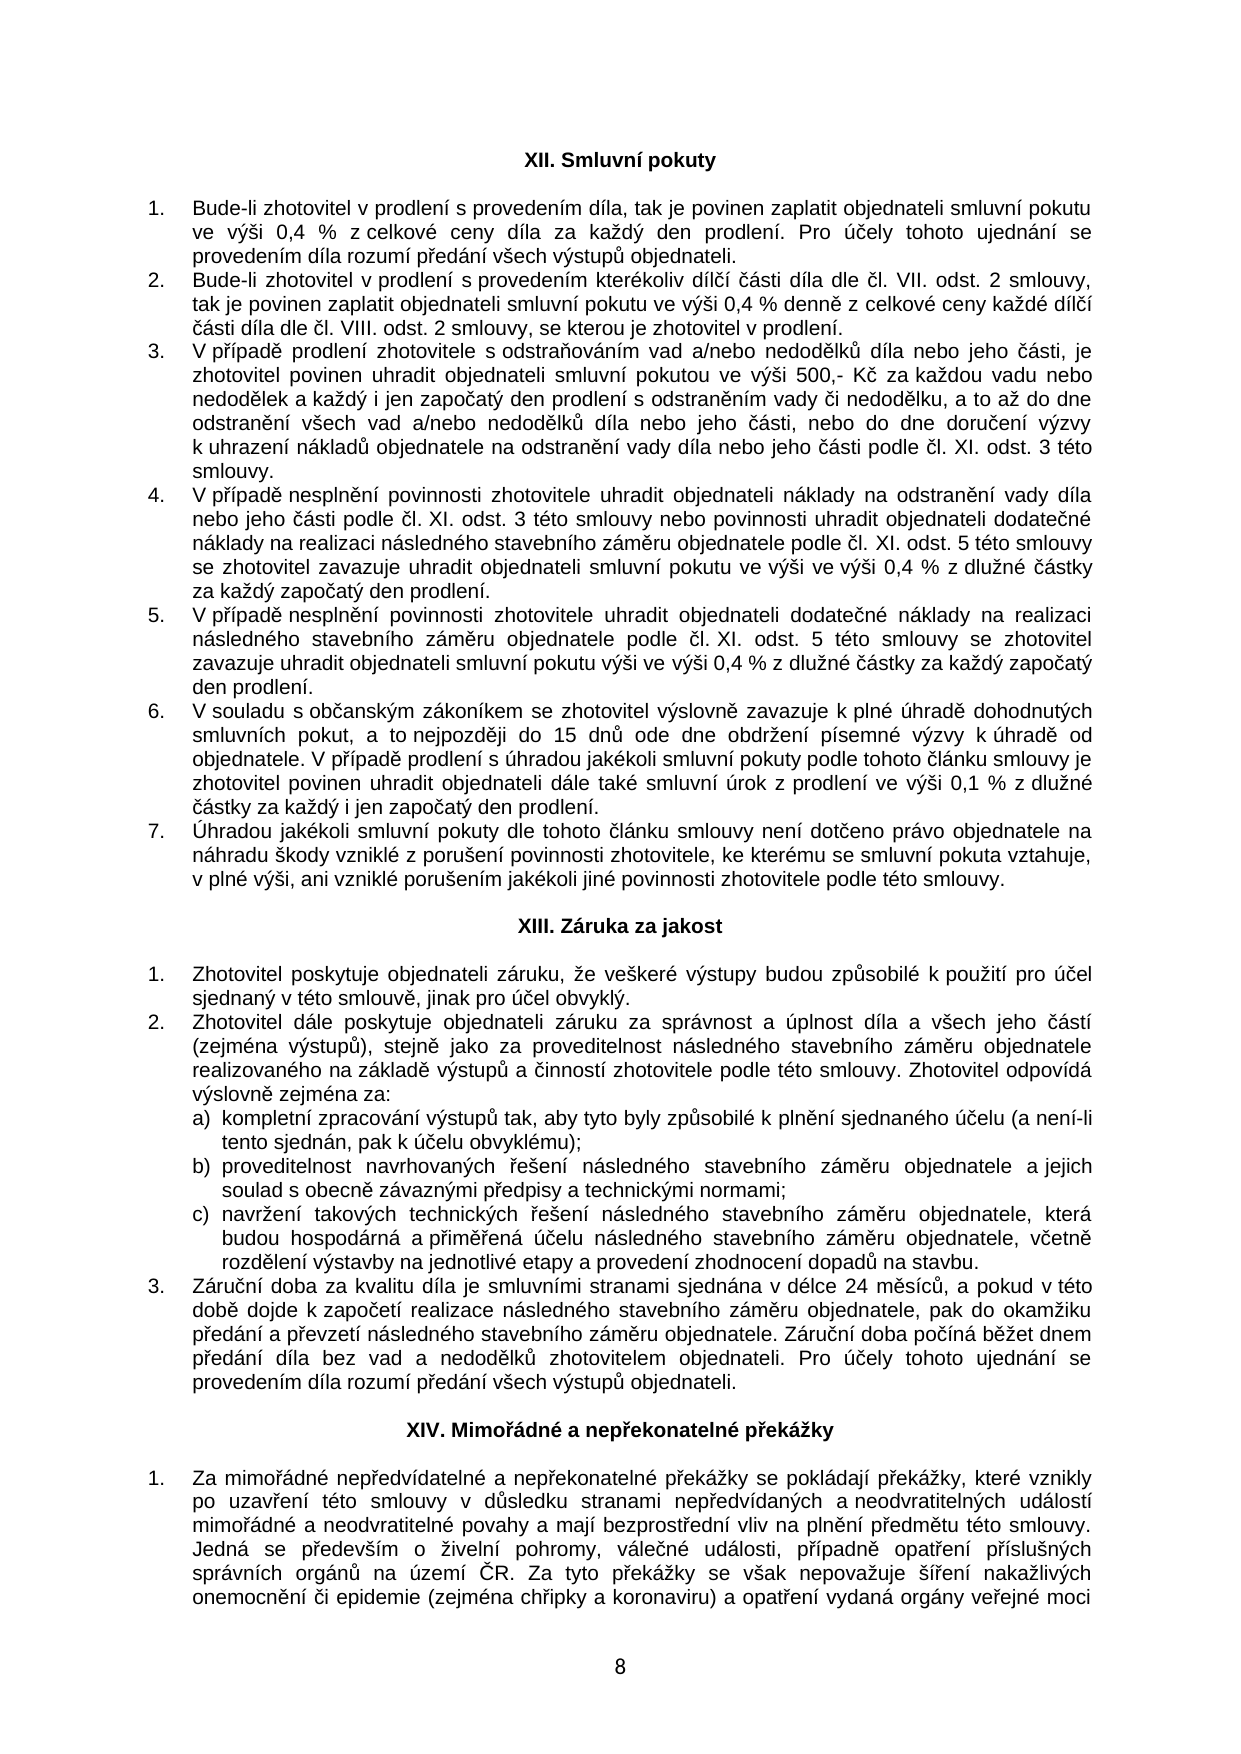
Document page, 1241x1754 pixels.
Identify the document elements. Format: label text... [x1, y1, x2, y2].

text XIII. Záruka za jakost [148, 914, 1092, 938]
list Bude-li zhotovitel v prodlení s provedením kterékoliv dílčí části díla dle čl. VII. odst. 2 smlouvy, tak je povinen zaplatit objednateli smluvní pokutu ve výši 0,4 % denně z celkové ceny každé dílčí části díla dle čl. VIII. odst. 2 smlouvy, se kterou je zhotovitel v prodlení. [148, 267, 1092, 339]
list proveditelnost navrhovaných řešení následného stavebního záměru objednatele a jejich soulad s obecně závaznými předpisy a technickými normami; [192, 1154, 1092, 1202]
text XIV. Mimořádné a nepřekonatelné překážky [148, 1417, 1092, 1441]
list Úhradou jakékoli smluvní pokuty dle tohoto článku smlouvy není dotčeno právo objednatele na náhradu škody vzniklé z porušení povinnosti zhotovitele, ke kterému se smluvní pokuta vztahuje, v plné výši, ani vzniklé porušením jakékoli jiné povinnosti zhotovitele podle této smlouvy. [148, 818, 1092, 890]
list Záruční doba za kvalitu díla je smluvními stranami sjednána v délce 24 měsíců, a pokud v této době dojde k započetí realizace následného stavebního záměru objednatele, pak do okamžiku předání a převzetí následného stavebního záměru objednatele. Záruční doba počíná běžet dnem předání díla bez vad a nedodělků zhotovitelem objednateli. Pro účely tohoto ujednání se provedením díla rozumí předání všech výstupů objednateli. [148, 1274, 1092, 1393]
list V případě nesplnění povinnosti zhotovitele uhradit objednateli dodatečné náklady na realizaci následného stavebního záměru objednatele podle čl. XI. odst. 5 této smlouvy se zhotovitel zavazuje uhradit objednateli smluvní pokutu výši ve výši 0,4 % z dlužné částky za každý započatý den prodlení. [148, 603, 1092, 699]
list V případě prodlení zhotovitele s odstraňováním vad a/nebo nedodělků díla nebo jeho části, je zhotovitel povinen uhradit objednateli smluvní pokutou ve výši 500,- Kč za každou vadu nebo nedodělek a každý i jen započatý den prodlení s odstraněním vady či nedodělku, a to až do dne odstranění všech vad a/nebo nedodělků díla nebo jeho části, nebo do dne doručení výzvy k uhrazení nákladů objednatele na odstranění vady díla nebo jeho části podle čl. XI. odst. 3 této smlouvy. [148, 339, 1092, 483]
list V souladu s občanským zákoníkem se zhotovitel výslovně zavazuje k plné úhradě dohodnutých smluvních pokut, a to nejpozději do 15 dnů ode dne obdržení písemné výzvy k úhradě od objednatele. V případě prodlení s úhradou jakékoli smluvní pokuty podle tohoto článku smlouvy je zhotovitel povinen uhradit objednateli dále také smluvní úrok z prodlení ve výši 0,1 % z dlužné částky za každý i jen započatý den prodlení. [148, 699, 1092, 818]
list Zhotovitel poskytuje objednateli záruku, že veškeré výstupy budou způsobilé k použití pro účel sjednaný v této smlouvě, jinak pro účel obvyklý. [148, 962, 1092, 1010]
list navržení takových technických řešení následného stavebního záměru objednatele, která budou hospodárná a přiměřená účelu následného stavebního záměru objednatele, včetně rozdělení výstavby na jednotlivé etapy a provedení zhodnocení dopadů na stavbu. [192, 1202, 1092, 1274]
text XII. Smluvní pokuty [148, 148, 1092, 172]
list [148, 1465, 1092, 1609]
list Bude-li zhotovitel v prodlení s provedením díla, tak je povinen zaplatit objednateli smluvní pokutu ve výši 0,4 % z celkové ceny díla za každý den prodlení. Pro účely tohoto ujednání se provedením díla rozumí předání všech výstupů objednateli. [148, 196, 1092, 267]
list kompletní zpracování výstupů tak, aby tyto byly způsobilé k plnění sjednaného účelu (a není-li tento sjednán, pak k účelu obvyklému); [192, 1106, 1092, 1154]
list Zhotovitel dále poskytuje objednateli záruku za správnost a úplnost díla a všech jeho částí (zejména výstupů), stejně jako za proveditelnost následného stavebního záměru objednatele realizovaného na základě výstupů a činností zhotovitele podle této smlouvy. Zhotovitel odpovídá výslovně zejména za: [148, 1010, 1092, 1106]
list V případě nesplnění povinnosti zhotovitele uhradit objednateli náklady na odstranění vady díla nebo jeho části podle čl. XI. odst. 3 této smlouvy nebo povinnosti uhradit objednateli dodatečné náklady na realizaci následného stavebního záměru objednatele podle čl. XI. odst. 5 této smlouvy se zhotovitel zavazuje uhradit objednateli smluvní pokutu ve výši ve výši 0,4 % z dlužné částky za každý započatý den prodlení. [148, 483, 1092, 603]
